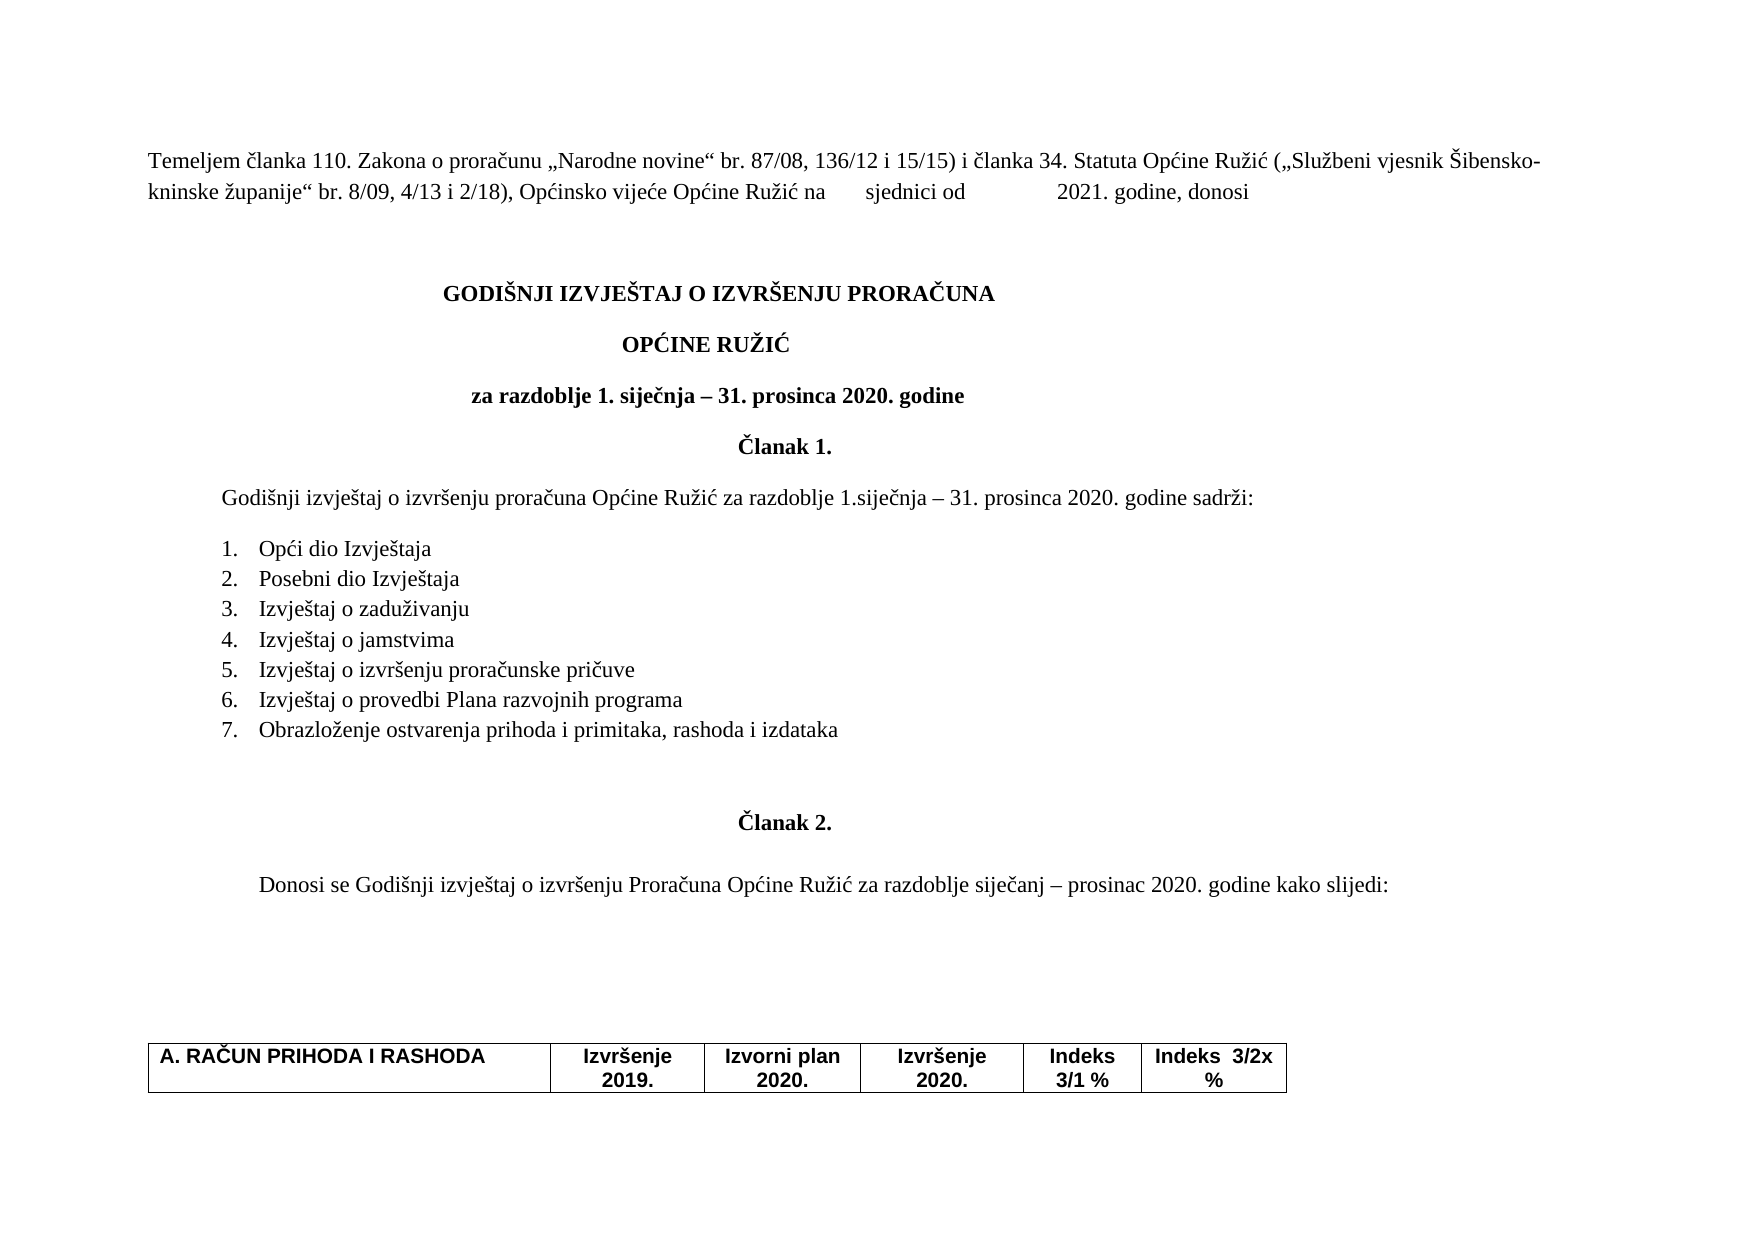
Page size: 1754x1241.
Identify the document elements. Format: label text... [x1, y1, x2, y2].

list Obrazloženje ostvarenja prihoda i primitaka, rashoda i izdataka [221, 716, 1606, 743]
list Izvještaj o izvršenju proračunske pričuve [221, 656, 1606, 682]
text Godišnji izvještaj o izvršenju proračuna Općine Ružić za razdoblje 1.siječnja – 31. prosinca 2020. godine sadrži: [148, 484, 1606, 510]
list Izvještaj o jamstvima [221, 626, 1606, 652]
table_header Izvorni plan 2020. [705, 1044, 860, 1092]
list Opći dio Izvještaja [221, 535, 1606, 561]
list Posebni dio Izvještaja [221, 565, 1606, 592]
text OPĆINE RUŽIĆ [376, 331, 1606, 357]
list Članak 2. [258, 809, 1606, 835]
table_header Izvršenje 2019. [551, 1044, 704, 1092]
table_header Izvršenje 2020. [861, 1044, 1023, 1092]
list Izvještaj o zaduživanju [221, 596, 1606, 622]
list Donosi se Godišnji izvještaj o izvršenju Proračuna Općine Ružić za razdoblje siječanj – prosinac 2020. godine kako slijedi: [258, 871, 1606, 897]
text GODIŠNJI IZVJEŠTAJ O IZVRŠENJU PRORAČUNA [376, 280, 1606, 306]
text Temeljem članka 110. Zakona o proračunu „Narodne novine“ br. 87/08, 136/12 i 15/15) i članka 34. Statuta Općine Ružić („Službeni vjesnik Šibensko-kninske županije“ br. 8/09, 4/13 i 2/18), Općinsko vijeće Općine Ružić na sjednici od 2021. godine, donosi [148, 148, 1606, 204]
table_header Indeks 3/2x % [1142, 1044, 1286, 1092]
list Izvještaj o provedbi Plana razvojnih programa [221, 686, 1606, 712]
table_header Indeks 3/1 % [1024, 1044, 1141, 1092]
text za razdoblje 1. siječnja – 31. prosinca 2020. godine [148, 382, 1606, 408]
table_header A. RAČUN PRIHODA I RASHODA [149, 1044, 550, 1092]
text Članak 1. [148, 433, 1606, 459]
